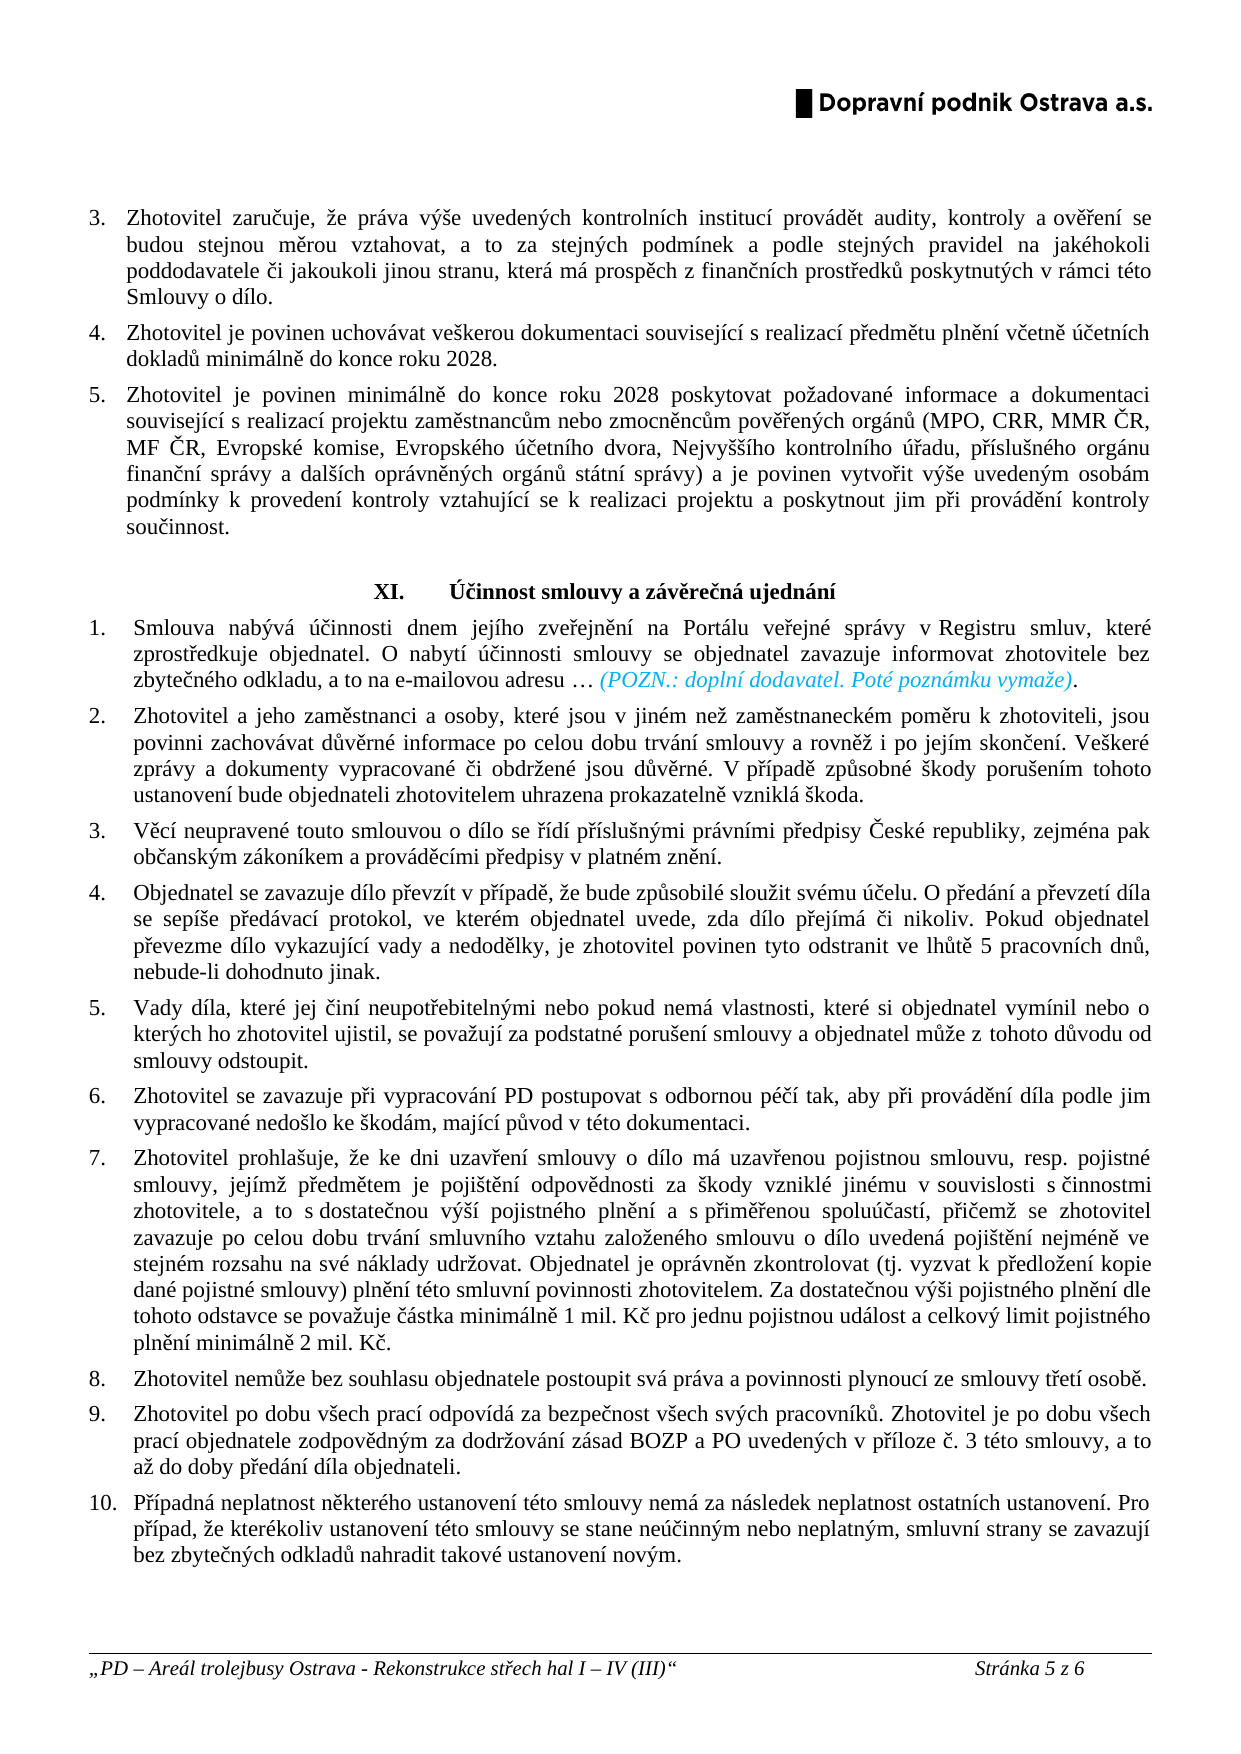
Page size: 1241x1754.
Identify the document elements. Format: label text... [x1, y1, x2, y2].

list Zhotovitel prohlašuje, že ke dni uzavření smlouvy o dílo má uzavřenou pojistnou smlouvu, resp. pojistné smlouvy, jejímž předmětem je pojištění odpovědnosti za škody vzniklé jinému v souvislosti s činnostmi zhotovitele, a to s dostatečnou výší pojistného plnění a s přiměřenou spoluúčastí, přičemž se zhotovitel zavazuje po celou dobu trvání smluvního vztahu založeného smlouvu o dílo uvedená pojištění nejméně ve stejném rozsahu na své náklady udržovat. Objednatel je oprávněn zkontrolovat (tj. vyzvat k předložení kopie dané pojistné smlouvy) plnění této smluvní povinnosti zhotovitelem. Za dostatečnou výši pojistného plnění dle tohoto odstavce se považuje částka minimálně 1 mil. Kč pro jednu pojistnou událost a celkový limit pojistného plnění minimálně 2 mil. Kč. [89, 1144, 1152, 1355]
list Zhotovitel zaručuje, že práva výše uvedených kontrolních institucí provádět audity, kontroly a ověření se budou stejnou měrou vztahovat, a to za stejných podmínek a podle stejných pravidel na jakéhokoli poddodavatele či jakoukoli jinou stranu, která má prospěch z finančních prostředků poskytnutých v rámci této Smlouvy o dílo. [89, 204, 1152, 310]
list Věcí neupravené touto smlouvou o dílo se řídí příslušnými právními předpisy České republiky, zejména pak občanským zákoníkem a prováděcími předpisy v platném znění. [89, 817, 1152, 870]
list Zhotovitel je povinen minimálně do konce roku 2028 poskytovat požadované informace a dokumentaci související s realizací projektu zaměstnancům nebo zmocněncům pověřených orgánů (MPO, CRR, MMR ČR, MF ČR, Evropské komise, Evropského účetního dvora, Nejvyššího kontrolního úřadu, příslušného orgánu finanční správy a dalších oprávněných orgánů státní správy) a je povinen vytvořit výše uvedeným osobám podmínky k provedení kontroly vztahující se k realizaci projektu a poskytnout jim při provádění kontroly součinnost. [89, 381, 1152, 539]
list Zhotovitel po dobu všech prací odpovídá za bezpečnost všech svých pracovníků. Zhotovitel je po dobu všech prací objednatele zodpovědným za dodržování zásad BOZP a PO uvedených v příloze č. 3 této smlouvy, a to až do doby předání díla objednateli. [89, 1400, 1152, 1479]
list Zhotovitel se zavazuje při vypracování PD postupovat s odbornou péčí tak, aby při provádění díla podle jim vypracované nedošlo ke škodám, mající původ v této dokumentaci. [89, 1082, 1152, 1135]
list Účinnost smlouvy a závěrečná ujednání [89, 578, 1152, 604]
picture [795, 89, 1152, 118]
list Zhotovitel a jeho zaměstnanci a osoby, které jsou v jiném než zaměstnaneckém poměru k zhotoviteli, jsou povinni zachovávat důvěrné informace po celou dobu trvání smlouvy a rovněž i po jejím skončení. Veškeré zprávy a dokumenty vypracované či obdržené jsou důvěrné. V případě způsobné škody porušením tohoto ustanovení bude objednateli zhotovitelem uhrazena prokazatelně vzniklá škoda. [89, 702, 1152, 808]
list Smlouva nabývá účinnosti dnem jejího zveřejnění na Portálu veřejné správy v Registru smluv, které zprostředkuje objednatel. O nabytí účinnosti smlouvy se objednatel zavazuje informovat zhotovitele bez zbytečného odkladu, a to na e-mailovou adresu … (POZN.: doplní dodavatel. Poté poznámku vymaže). [89, 614, 1152, 693]
list Případná neplatnost některého ustanovení této smlouvy nemá za následek neplatnost ostatních ustanovení. Pro případ, že kterékoliv ustanovení této smlouvy se stane neúčinným nebo neplatným, smluvní strany se zavazují bez zbytečných odkladů nahradit takové ustanovení novým. [89, 1489, 1152, 1568]
list Zhotovitel nemůže bez souhlasu objednatele postoupit svá práva a povinnosti plynoucí ze smlouvy třetí osobě. [89, 1365, 1152, 1391]
list Vady díla, které jej činí neupotřebitelnými nebo pokud nemá vlastnosti, které si objednatel vymínil nebo o kterých ho zhotovitel ujistil, se považují za podstatné porušení smlouvy a objednatel může z tohoto důvodu od smlouvy odstoupit. [89, 994, 1152, 1073]
list Objednatel se zavazuje dílo převzít v případě, že bude způsobilé sloužit svému účelu. O předání a převzetí díla se sepíše předávací protokol, ve kterém objednatel uvede, zda dílo přejímá či nikoliv. Pokud objednatel převezme dílo vykazující vady a nedodělky, je zhotovitel povinen tyto odstranit ve lhůtě 5 pracovních dnů, nebude-li dohodnuto jinak. [89, 879, 1152, 984]
list Zhotovitel je povinen uchovávat veškerou dokumentaci související s realizací předmětu plnění včetně účetních dokladů minimálně do konce roku 2028. [89, 319, 1152, 372]
